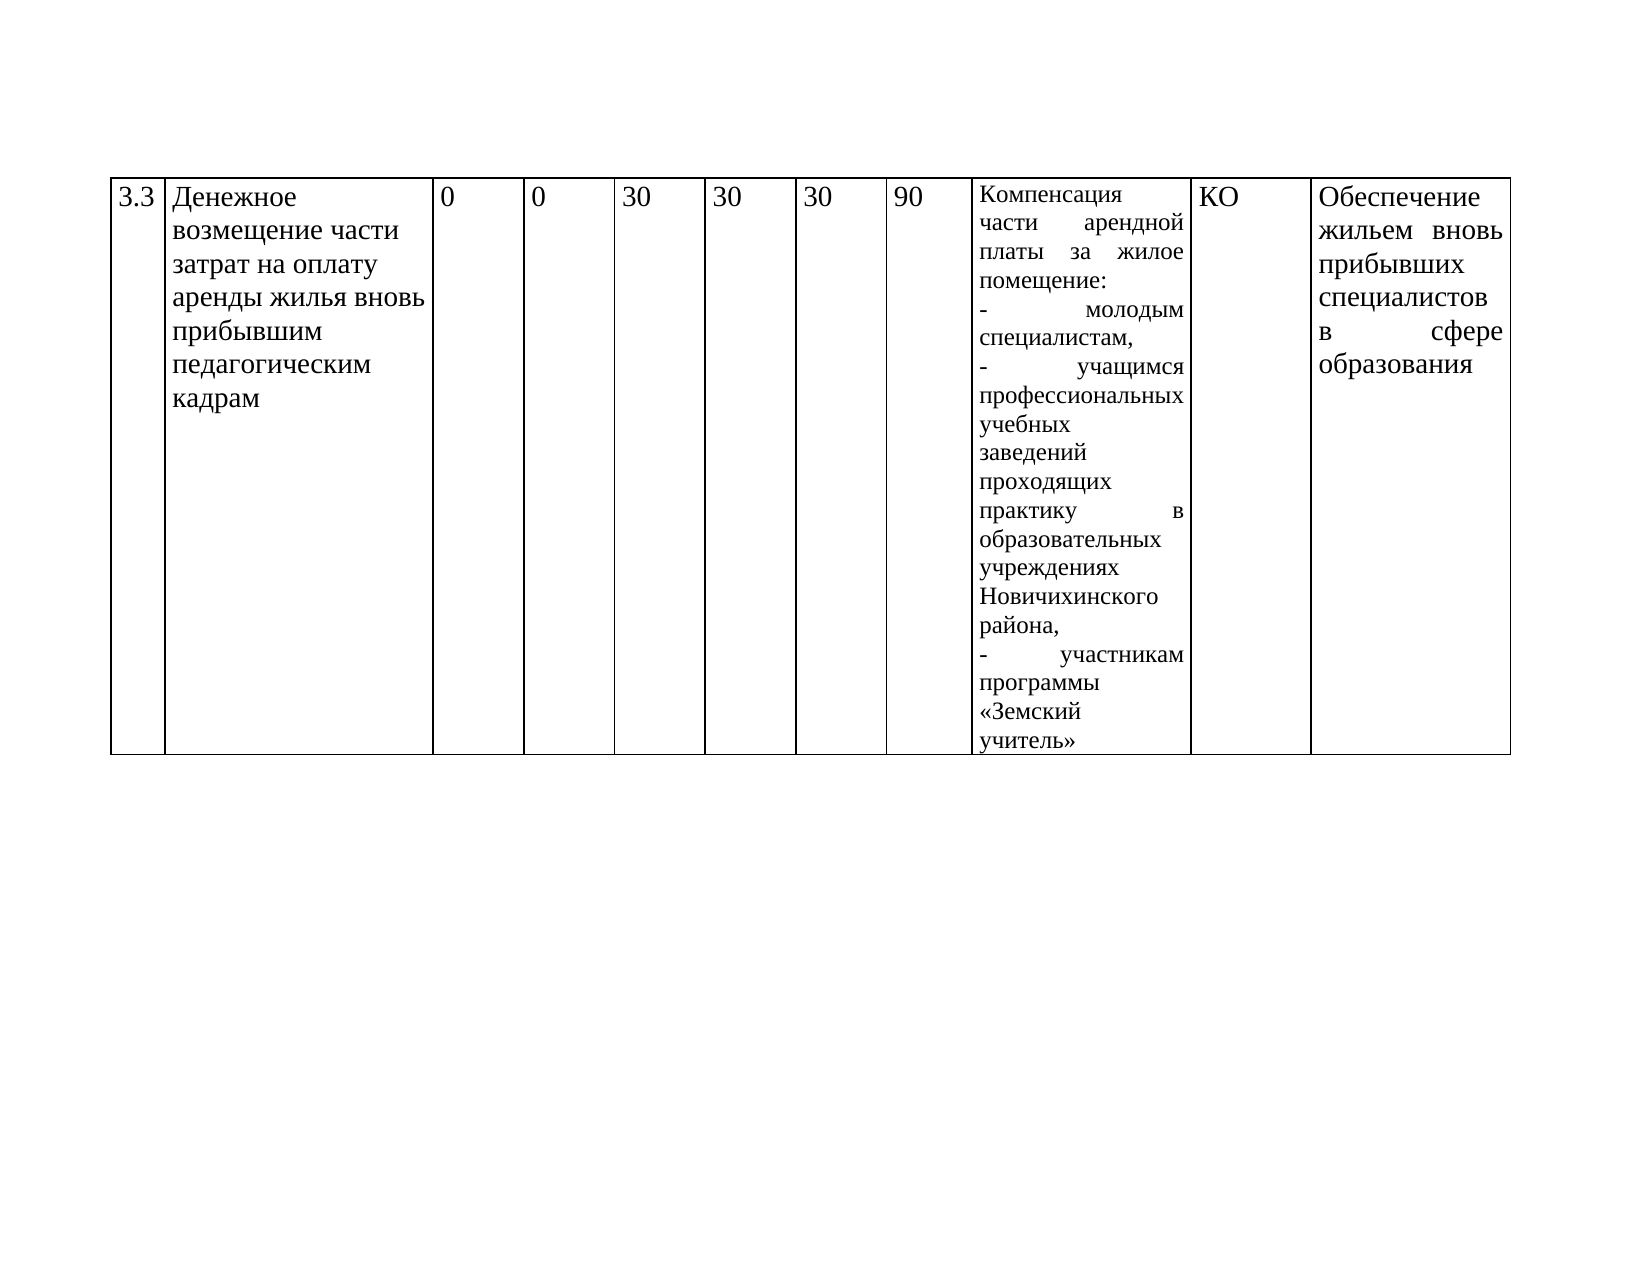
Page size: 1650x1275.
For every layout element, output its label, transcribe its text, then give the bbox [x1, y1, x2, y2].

table_cell Денежное возмещение части затрат на оплату аренды жилья вновь прибывшим педагогическим кадрам [166, 179, 432, 754]
table_cell 30 [706, 179, 795, 754]
table_cell 30 [615, 179, 704, 754]
table_cell КО [1192, 179, 1310, 754]
table_cell Обеспечение жильем вновь прибывших специалистов в сфере образования [1312, 179, 1510, 754]
table_cell 90 [887, 179, 971, 754]
table_cell 30 [797, 179, 886, 754]
table_cell 3.3 [112, 179, 164, 754]
table_cell 0 [525, 179, 614, 754]
table_cell 0 [434, 179, 523, 754]
table_cell Компенсация части арендной платы за жилое помещение: - молодым специалистам, - учащимся профессиональных учебных заведений проходящих практику в образовательных учреждениях Новичихинского района, - участникам программы «Земский учитель» [973, 179, 1190, 754]
